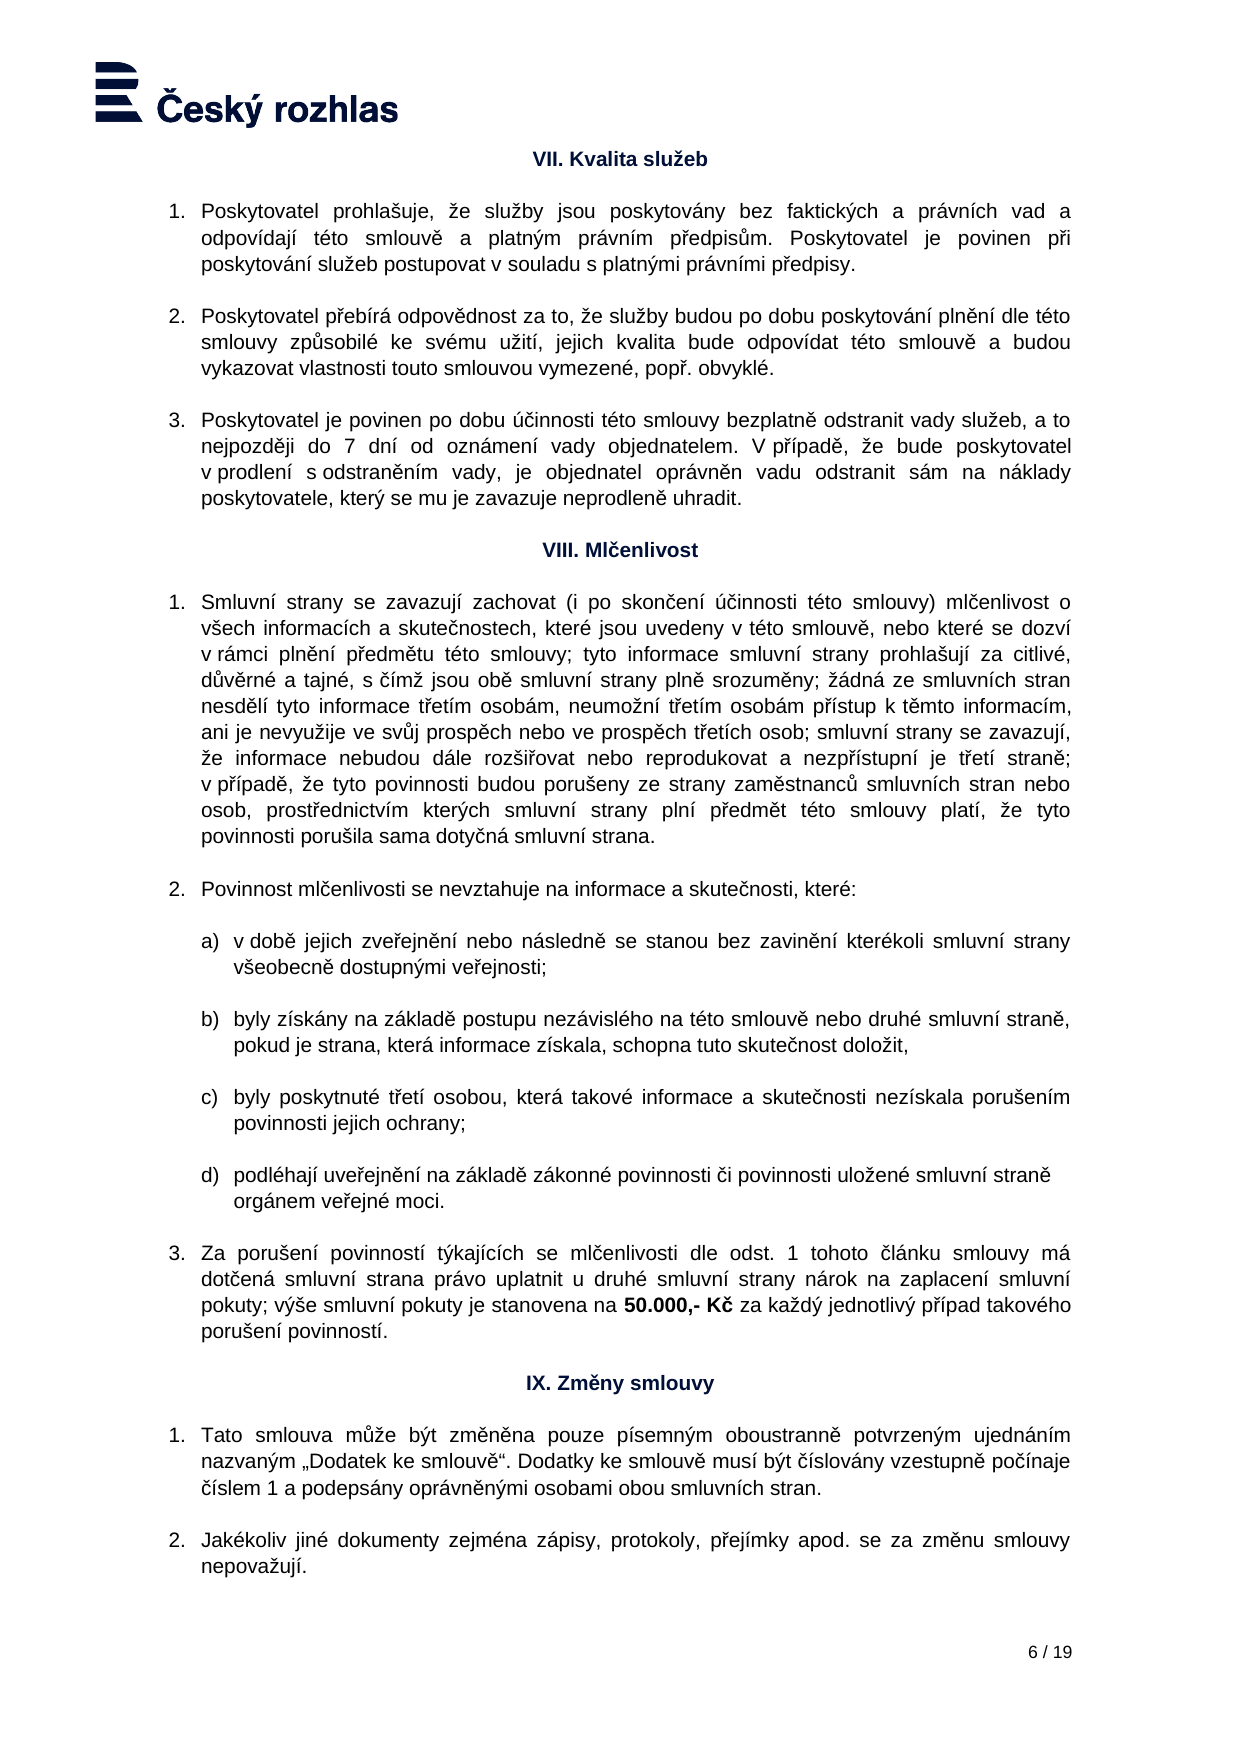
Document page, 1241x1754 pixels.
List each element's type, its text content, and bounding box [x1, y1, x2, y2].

subtitle Změny smlouvy [168, 1370, 1072, 1396]
list Poskytovatel přebírá odpovědnost za to, že služby budou po dobu poskytování plnění dle této smlouvy způsobilé ke svému užití, jejich kvalita bude odpovídat této smlouvě a budou vykazovat vlastnosti touto smlouvou vymezené, popř. obvyklé. [168, 302, 1072, 380]
list Tato smlouva může být změněna pouze písemným oboustranně potvrzeným ujednáním nazvaným „Dodatek ke smlouvě“. Dodatky ke smlouvě musí být číslovány vzestupně počínaje číslem 1 a podepsány oprávněnými osobami obou smluvních stran. [168, 1422, 1072, 1500]
list Poskytovatel prohlašuje, že služby jsou poskytovány bez faktických a právních vad a odpovídají této smlouvě a platným právním předpisům. Poskytovatel je povinen při poskytování služeb postupovat v souladu s platnými právními předpisy. [168, 198, 1072, 276]
list Povinnost mlčenlivosti se nevztahuje na informace a skutečnosti, které: [168, 875, 1072, 901]
subtitle Mlčenlivost [168, 537, 1072, 563]
list Za porušení povinností týkajících se mlčenlivosti dle odst. 1 tohoto článku smlouvy má dotčená smluvní strana právo uplatnit u druhé smluvní strany nárok na zaplacení smluvní pokuty; výše smluvní pokuty je stanovena na 50.000,- Kč za každý jednotlivý případ takového porušení povinností. [168, 1240, 1072, 1344]
list Smluvní strany se zavazují zachovat (i po skončení účinnosti této smlouvy) mlčenlivost o všech informacích a skutečnostech, které jsou uvedeny v této smlouvě, nebo které se dozví v rámci plnění předmětu této smlouvy; tyto informace smluvní strany prohlašují za citlivé, důvěrné a tajné, s čímž jsou obě smluvní strany plně srozuměny; žádná ze smluvních stran nesdělí tyto informace třetím osobám, neumožní třetím osobám přístup k těmto informacím, ani je nevyužije ve svůj prospěch nebo ve prospěch třetích osob; smluvní strany se zavazují, že informace nebudou dále rozšiřovat nebo reprodukovat a nezpřístupní je třetí straně; v případě, že tyto povinnosti budou porušeny ze strany zaměstnanců smluvních stran nebo osob, prostřednictvím kterých smluvní strany plní předmět této smlouvy platí, že tyto povinnosti porušila sama dotyčná smluvní strana. [168, 589, 1072, 849]
list v době jejich zveřejnění nebo následně se stanou bez zavinění kterékoli smluvní strany všeobecně dostupnými veřejnosti; [201, 927, 1072, 979]
list podléhají uveřejnění na základě zákonné povinnosti či povinnosti uložené smluvní straně orgánem veřejné moci. [201, 1162, 1072, 1214]
list Jakékoliv jiné dokumenty zejména zápisy, protokoly, přejímky apod. se za změnu smlouvy nepovažují. [168, 1526, 1072, 1578]
list byly poskytnuté třetí osobou, která takové informace a skutečnosti nezískala porušením povinnosti jejich ochrany; [201, 1083, 1072, 1136]
list Poskytovatel je povinen po dobu účinnosti této smlouvy bezplatně odstranit vady služeb, a to nejpozději do 7 dní od oznámení vady objednatelem. V případě, že bude poskytovatel v prodlení s odstraněním vady, je objednatel oprávněn vadu odstranit sám na náklady poskytovatele, který se mu je zavazuje neprodleně uhradit. [168, 406, 1072, 511]
list byly získány na základě postupu nezávislého na této smlouvě nebo druhé smluvní straně, pokud je strana, která informace získala, schopna tuto skutečnost doložit, [201, 1005, 1072, 1057]
picture [95, 62, 398, 128]
subtitle Kvalita služeb [168, 146, 1072, 172]
